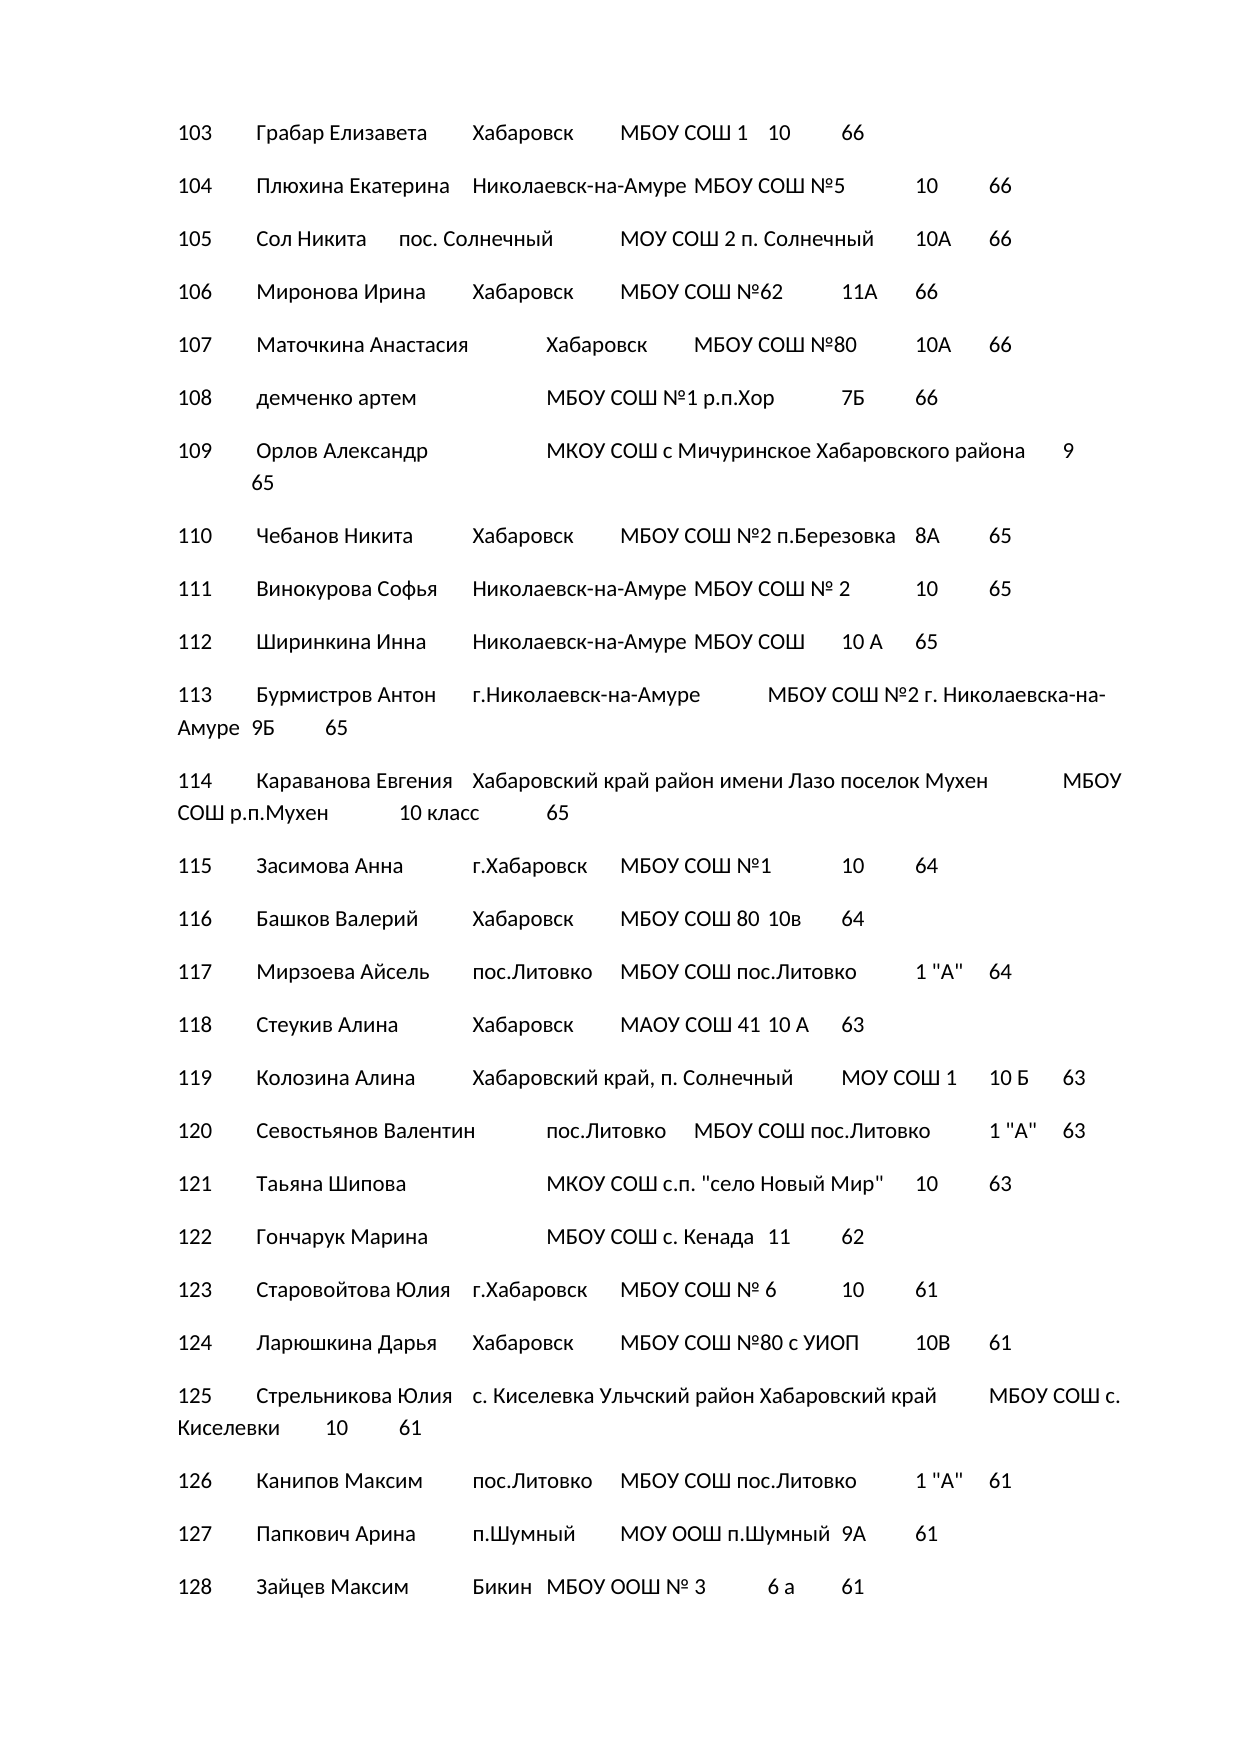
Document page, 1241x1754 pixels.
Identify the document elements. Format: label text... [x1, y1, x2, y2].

text 126 Канипов Максим пос.Литовко МБОУ СОШ пос.Литовко 1 "А" 61 [177, 1466, 1152, 1494]
text 119 Колозина Алина Хабаровский край, п. Солнечный МОУ СОШ 1 10 Б 63 [177, 1063, 1152, 1091]
text 120 Севостьянов Валентин пос.Литовко МБОУ СОШ пос.Литовко 1 "А" 63 [177, 1116, 1152, 1144]
text 111 Винокурова Софья Николаевск-на-Амуре МБОУ СОШ № 2 10 65 [177, 574, 1152, 602]
text 105 Сол Никита пос. Солнечный МОУ СОШ 2 п. Солнечный 10А 66 [177, 224, 1152, 252]
text 127 Папкович Арина п.Шумный МОУ ООШ п.Шумный 9А 61 [177, 1519, 1152, 1547]
text 112 Ширинкина Инна Николаевск-на-Амуре МБОУ СОШ 10 А 65 [177, 627, 1152, 656]
text 108 демченко артем МБОУ СОШ №1 р.п.Хор 7Б 66 [177, 383, 1152, 411]
text 113 Бурмистров Антон г.Николаевск-на-Амуре МБОУ СОШ №2 г. Николаевска-на-Амуре 9Б 65 [177, 681, 1152, 741]
text 110 Чебанов Никита Хабаровск МБОУ СОШ №2 п.Березовка 8А 65 [177, 521, 1152, 549]
text 118 Стеукив Алина Хабаровск МАОУ СОШ 41 10 А 63 [177, 1010, 1152, 1038]
text 117 Мирзоева Айсель пос.Литовко МБОУ СОШ пос.Литовко 1 "А" 64 [177, 957, 1152, 985]
text 125 Стрельникова Юлия с. Киселевка Ульчский район Хабаровский край МБОУ СОШ с. Киселевки 10 61 [177, 1381, 1152, 1441]
text 122 Гончарук Марина МБОУ СОШ с. Кенада 11 62 [177, 1222, 1152, 1250]
text 115 Засимова Анна г.Хабаровск МБОУ СОШ №1 10 64 [177, 851, 1152, 879]
text 104 Плюхина Екатерина Николаевск-на-Амуре МБОУ СОШ №5 10 66 [177, 171, 1152, 199]
text 109 Орлов Александр МКОУ СОШ с Мичуринское Хабаровского района 9 65 [177, 436, 1152, 496]
text 123 Старовойтова Юлия г.Хабаровск МБОУ СОШ № 6 10 61 [177, 1275, 1152, 1303]
text 116 Башков Валерий Хабаровск МБОУ СОШ 80 10в 64 [177, 904, 1152, 932]
text 106 Миронова Ирина Хабаровск МБОУ СОШ №62 11А 66 [177, 277, 1152, 305]
text 103 Грабар Елизавета Хабаровск МБОУ СОШ 1 10 66 [177, 118, 1152, 146]
text 107 Маточкина Анастасия Хабаровск МБОУ СОШ №80 10А 66 [177, 330, 1152, 358]
text 121 Таьяна Шипова МКОУ СОШ с.п. "село Новый Мир" 10 63 [177, 1169, 1152, 1197]
text 128 Зайцев Максим Бикин МБОУ ООШ № 3 6 а 61 [177, 1572, 1152, 1600]
text 114 Караванова Евгения Хабаровский край район имени Лазо поселок Мухен МБОУ СОШ р.п.Мухен 10 класс 65 [177, 766, 1152, 826]
text 124 Ларюшкина Дарья Хабаровск МБОУ СОШ №80 с УИОП 10В 61 [177, 1328, 1152, 1356]
